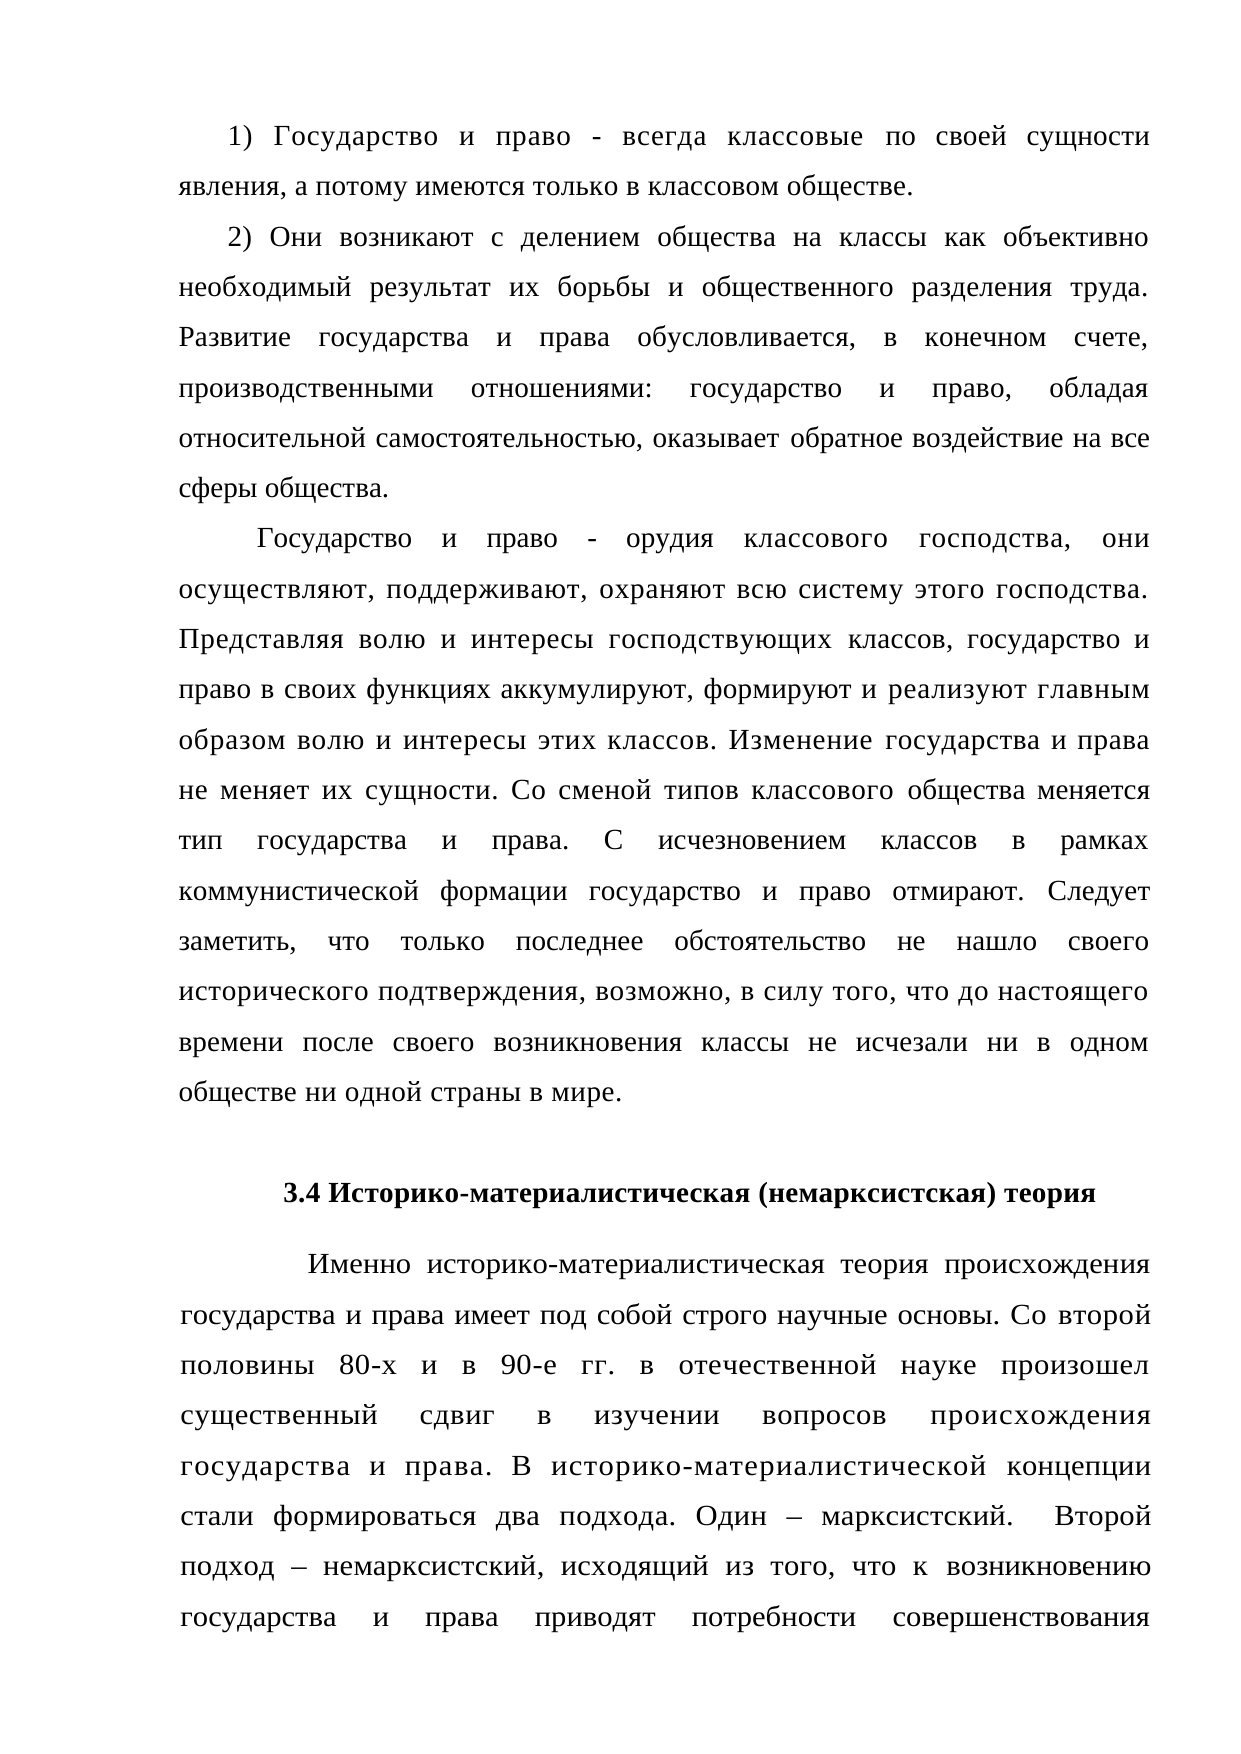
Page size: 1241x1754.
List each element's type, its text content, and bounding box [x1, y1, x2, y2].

text 2) Они возникают с делением общества на классы как объективно необходимый результат их борьбы и общественного разделения труда. Развитие государства и права обусловливается, в конечном счете, производственными отношениями: государство и право, обладая относительной самостоятельностью, оказывает обратное воздействие на все сферы общества. [178, 219, 1150, 504]
text 1) Государство и право - всегда классовые по своей сущности явления, а потому имеются только в классовом обществе. [178, 118, 1150, 202]
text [180, 1246, 1151, 1632]
text 3.4 Историко-материалистическая (немарксистская) теория [177, 1175, 1152, 1208]
text Государство и право - орудия классового господства, они осуществляют, поддерживают, охраняют всю систему этого господства. Представляя волю и интересы господствующих классов, государство и право в своих функциях аккумулируют, формируют и реализуют главным образом волю и интересы этих классов. Изменение государства и права не меняет их сущности. Со сменой типов классового общества меняется тип государства и права. С исчезновением классов в рамках коммунистической формации государство и право отмирают. Следует заметить, что только последнее обстоятельство не нашло своего исторического подтверждения, возможно, в силу того, что до настоящего времени после своего возникновения классы не исчезали ни в одном обществе ни одной страны в мире. [178, 521, 1150, 1108]
